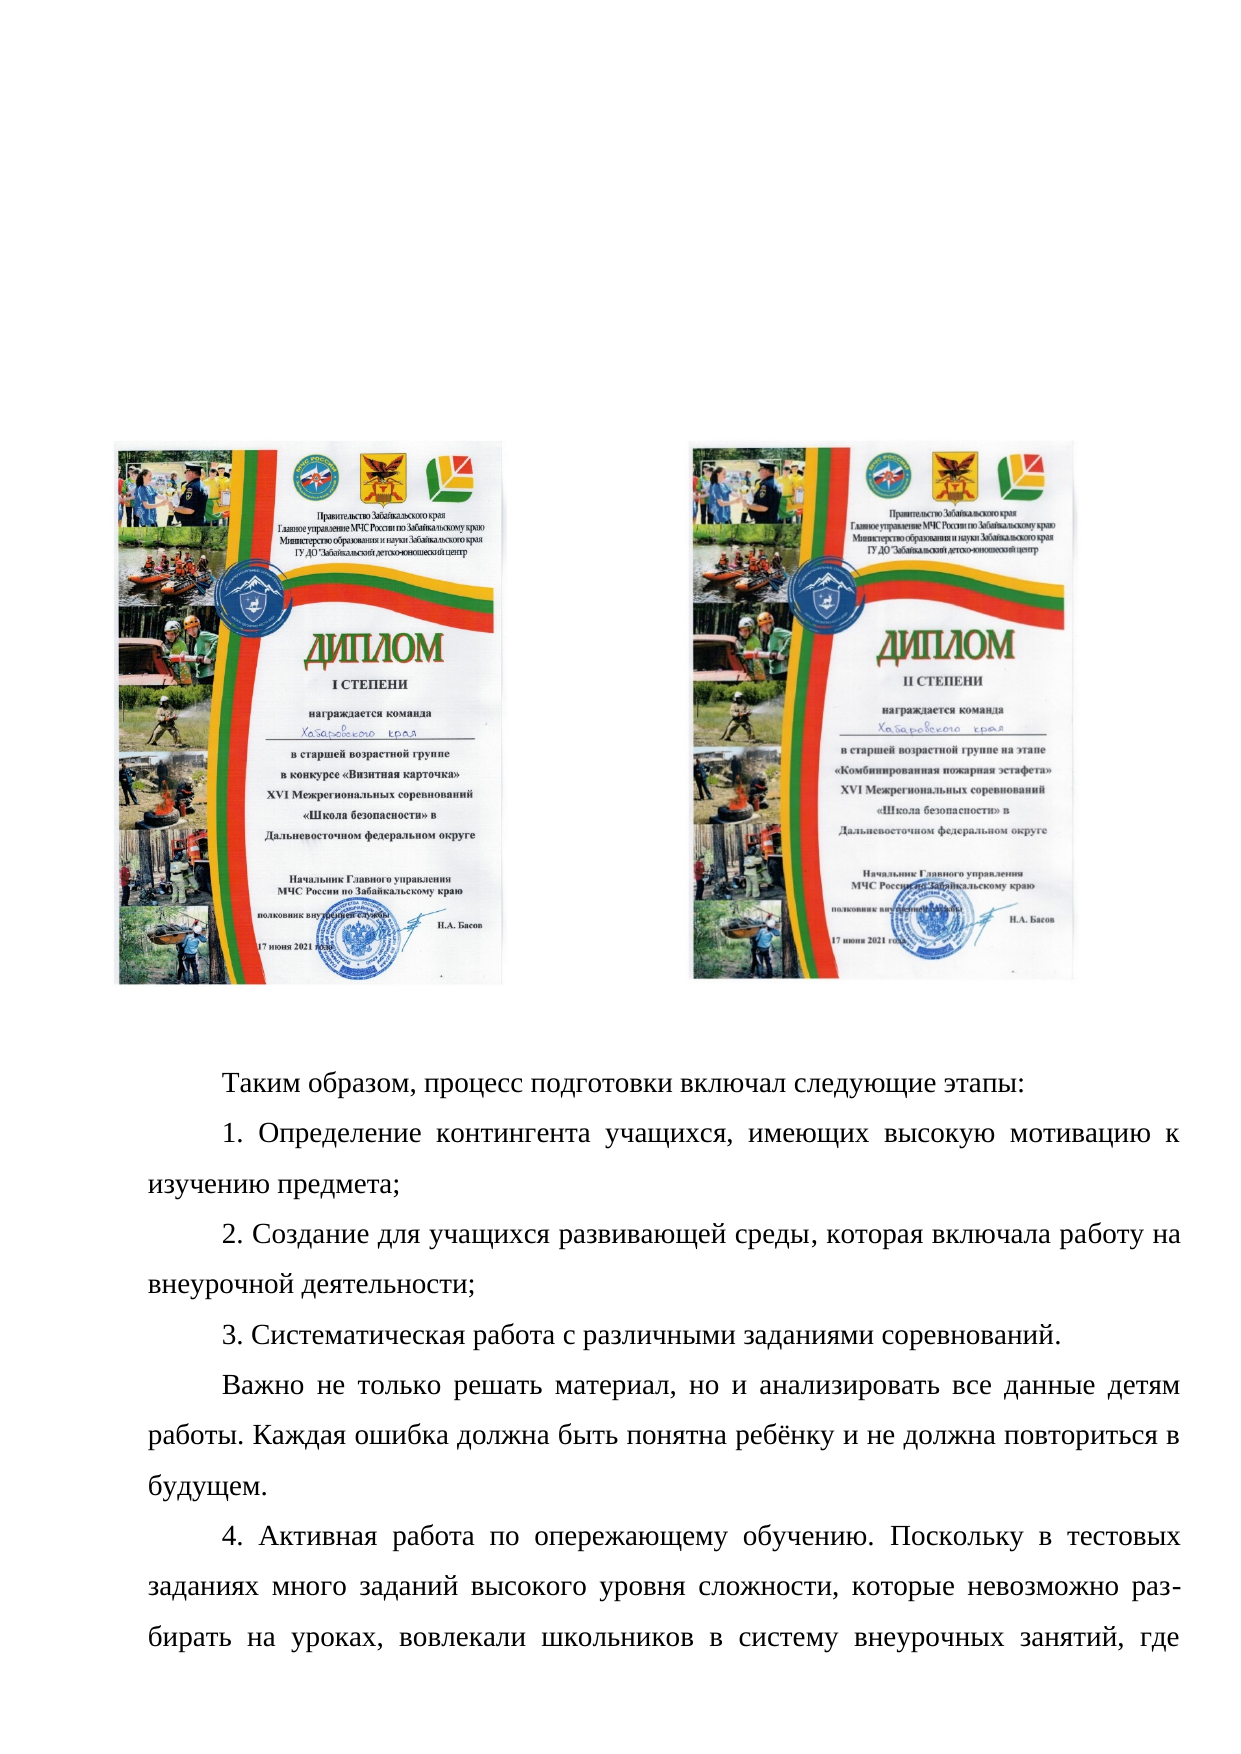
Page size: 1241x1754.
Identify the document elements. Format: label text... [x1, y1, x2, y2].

text 1. Определение контингента учащихся, имеющих высокую мотивацию к изучению предмета; [148, 1116, 1181, 1199]
text 3. Систематическая работа с различными заданиями соревнований. [148, 1317, 1181, 1350]
text Таким образом, процесс подготовки включал следующие этапы: [148, 1065, 1181, 1099]
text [148, 1518, 1181, 1652]
text 2. Создание для учащихся развивающей среды, которая включала работу на внеурочной деятельности; [148, 1216, 1181, 1300]
picture [683, 435, 1083, 985]
text Важно не только решать материал, но и анализировать все данные детям работы. Каждая ошибка должна быть понятна ребёнку и не должна повториться в будущем. [148, 1367, 1181, 1501]
picture [108, 435, 512, 990]
